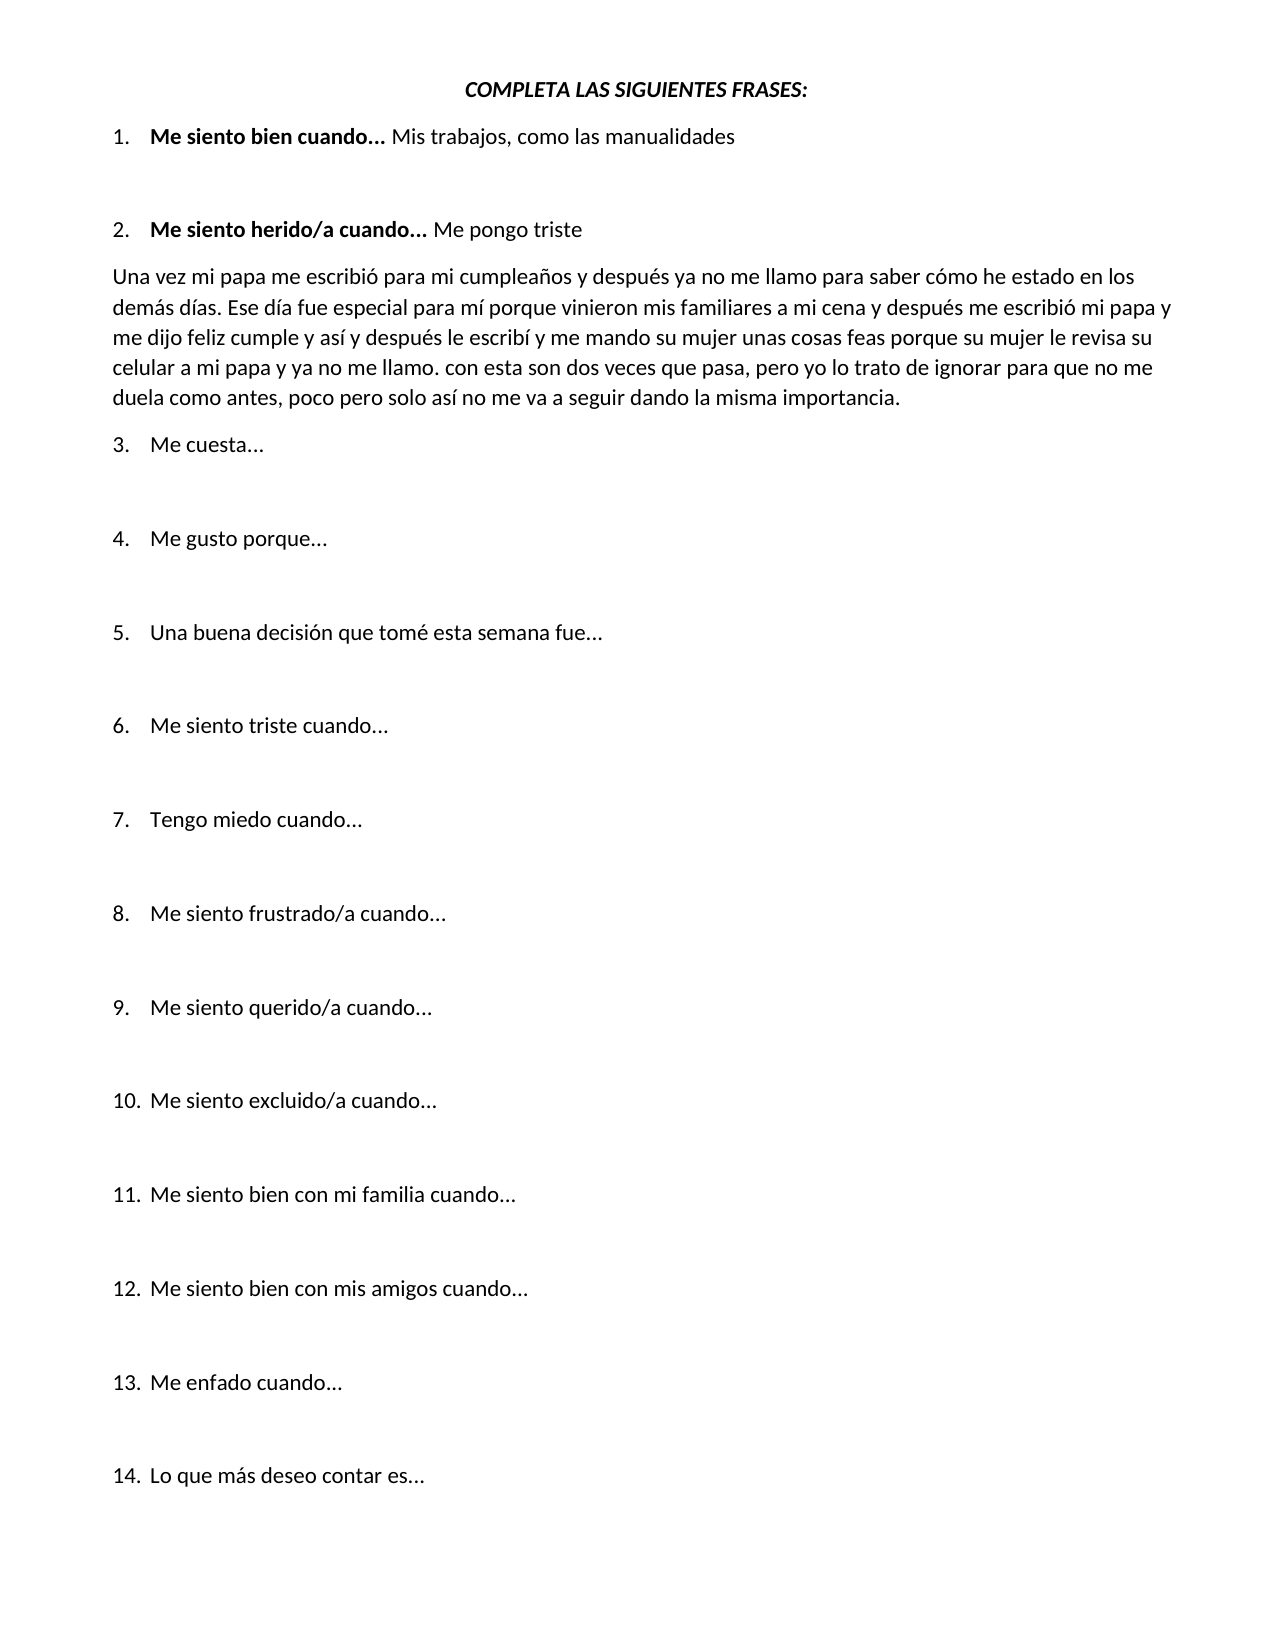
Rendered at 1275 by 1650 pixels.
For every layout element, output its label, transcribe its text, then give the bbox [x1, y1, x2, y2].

text COMPLETA LAS SIGUIENTES FRASES: [75, 75, 1200, 103]
list Tengo miedo cuando... [112, 805, 1200, 833]
list Me gusto porque... [112, 524, 1200, 552]
list Me siento bien con mis amigos cuando... [112, 1274, 1200, 1302]
list Lo que más deseo contar es... [112, 1461, 1200, 1489]
list Me siento herido/a cuando... Me pongo triste [112, 216, 1200, 244]
list Me siento frustrado/a cuando... [112, 899, 1200, 927]
text Una vez mi papa me escribió para mi cumpleaños y después ya no me llamo para saber cómo he estado en los demás días. Ese día fue especial para mí porque vinieron mis familiares a mi cena y después me escribió mi papa y me dijo feliz cumple y así y después le escribí y me mando su mujer unas cosas feas porque su mujer le revisa su celular a mi papa y ya no me llamo. con esta son dos veces que pasa, pero yo lo trato de ignorar para que no me duela como antes, poco pero solo así no me va a seguir dando la misma importancia. [112, 262, 1200, 411]
list Me enfado cuando... [112, 1368, 1200, 1396]
list Me siento querido/a cuando... [112, 993, 1200, 1021]
list Me siento triste cuando... [112, 711, 1200, 739]
list Me cuesta... [112, 430, 1200, 458]
list Una buena decisión que tomé esta semana fue... [112, 618, 1200, 646]
list Me siento excluido/a cuando... [112, 1086, 1200, 1114]
list Me siento bien cuando... Mis trabajos, como las manualidades [112, 122, 1200, 150]
list Me siento bien con mi familia cuando... [112, 1180, 1200, 1208]
